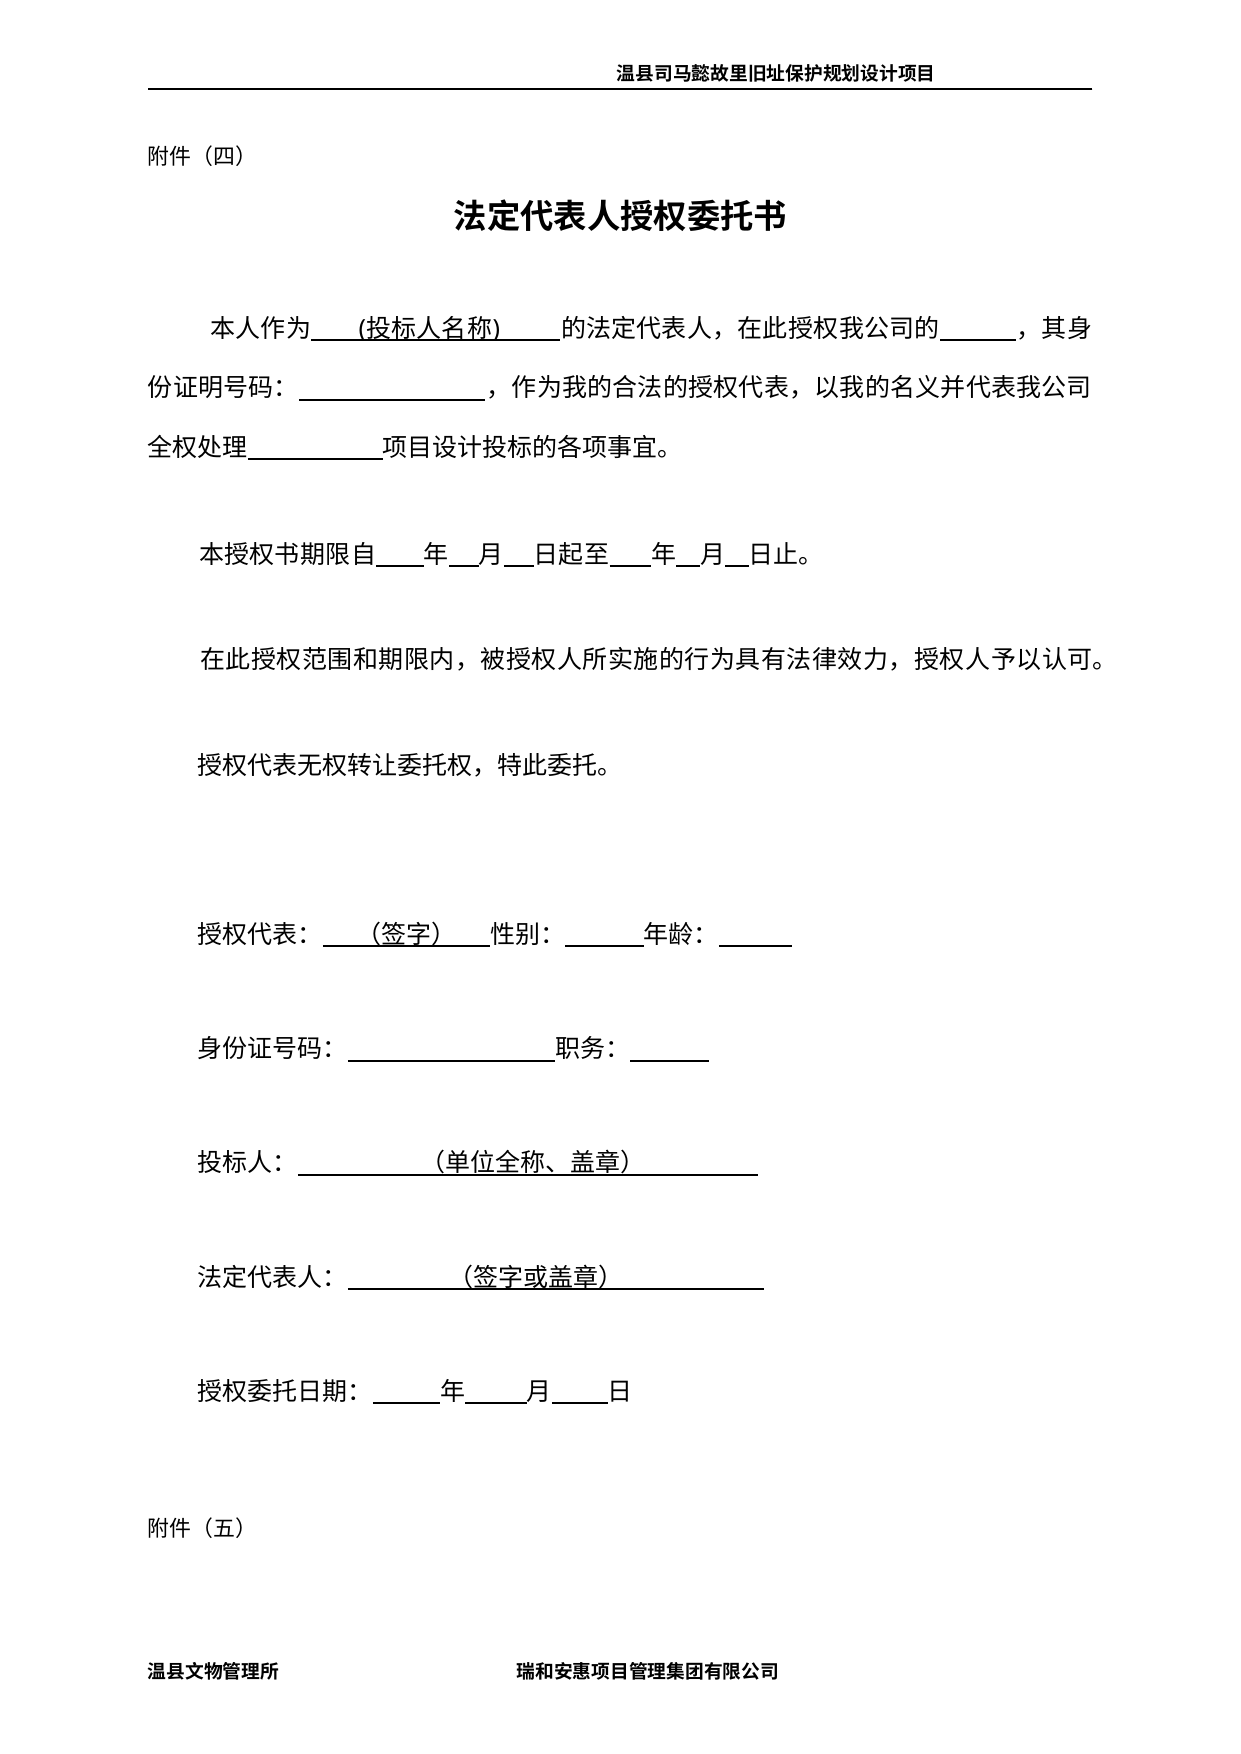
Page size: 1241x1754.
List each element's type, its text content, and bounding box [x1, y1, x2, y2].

text 授权代表无权转让委托权，特此委托。 [148, 745, 1092, 781]
text 法定代表人： （签字或盖章） [148, 1256, 1092, 1295]
text 在此授权范围和期限内，被授权人所实施的行为具有法律效力，授权人予以认可。 [148, 640, 1092, 676]
text 附件（四） [148, 135, 1092, 174]
text 身份证号码： 职务： [148, 1027, 1092, 1067]
text 本授权书期限自 年 月 日起至 年 月 日止。 [148, 534, 1092, 571]
text 法定代表人授权委托书 [148, 174, 1092, 254]
text 投标人： （单位全称、盖章） [148, 1141, 1092, 1181]
text 本人作为 (投标人名称) 的法定代表人，在此授权我公司的 ，其身份证明号码： ，作为我的合法的授权代表，以我的名义并代表我公司全权处理 项目设计投标的各项事宜。 [148, 307, 1092, 465]
text 授权代表： （签字） 性别： 年龄： [148, 913, 1092, 952]
text 授权委托日期： 年 月 日 [148, 1370, 1092, 1409]
text 附件（五） [148, 1507, 1092, 1546]
